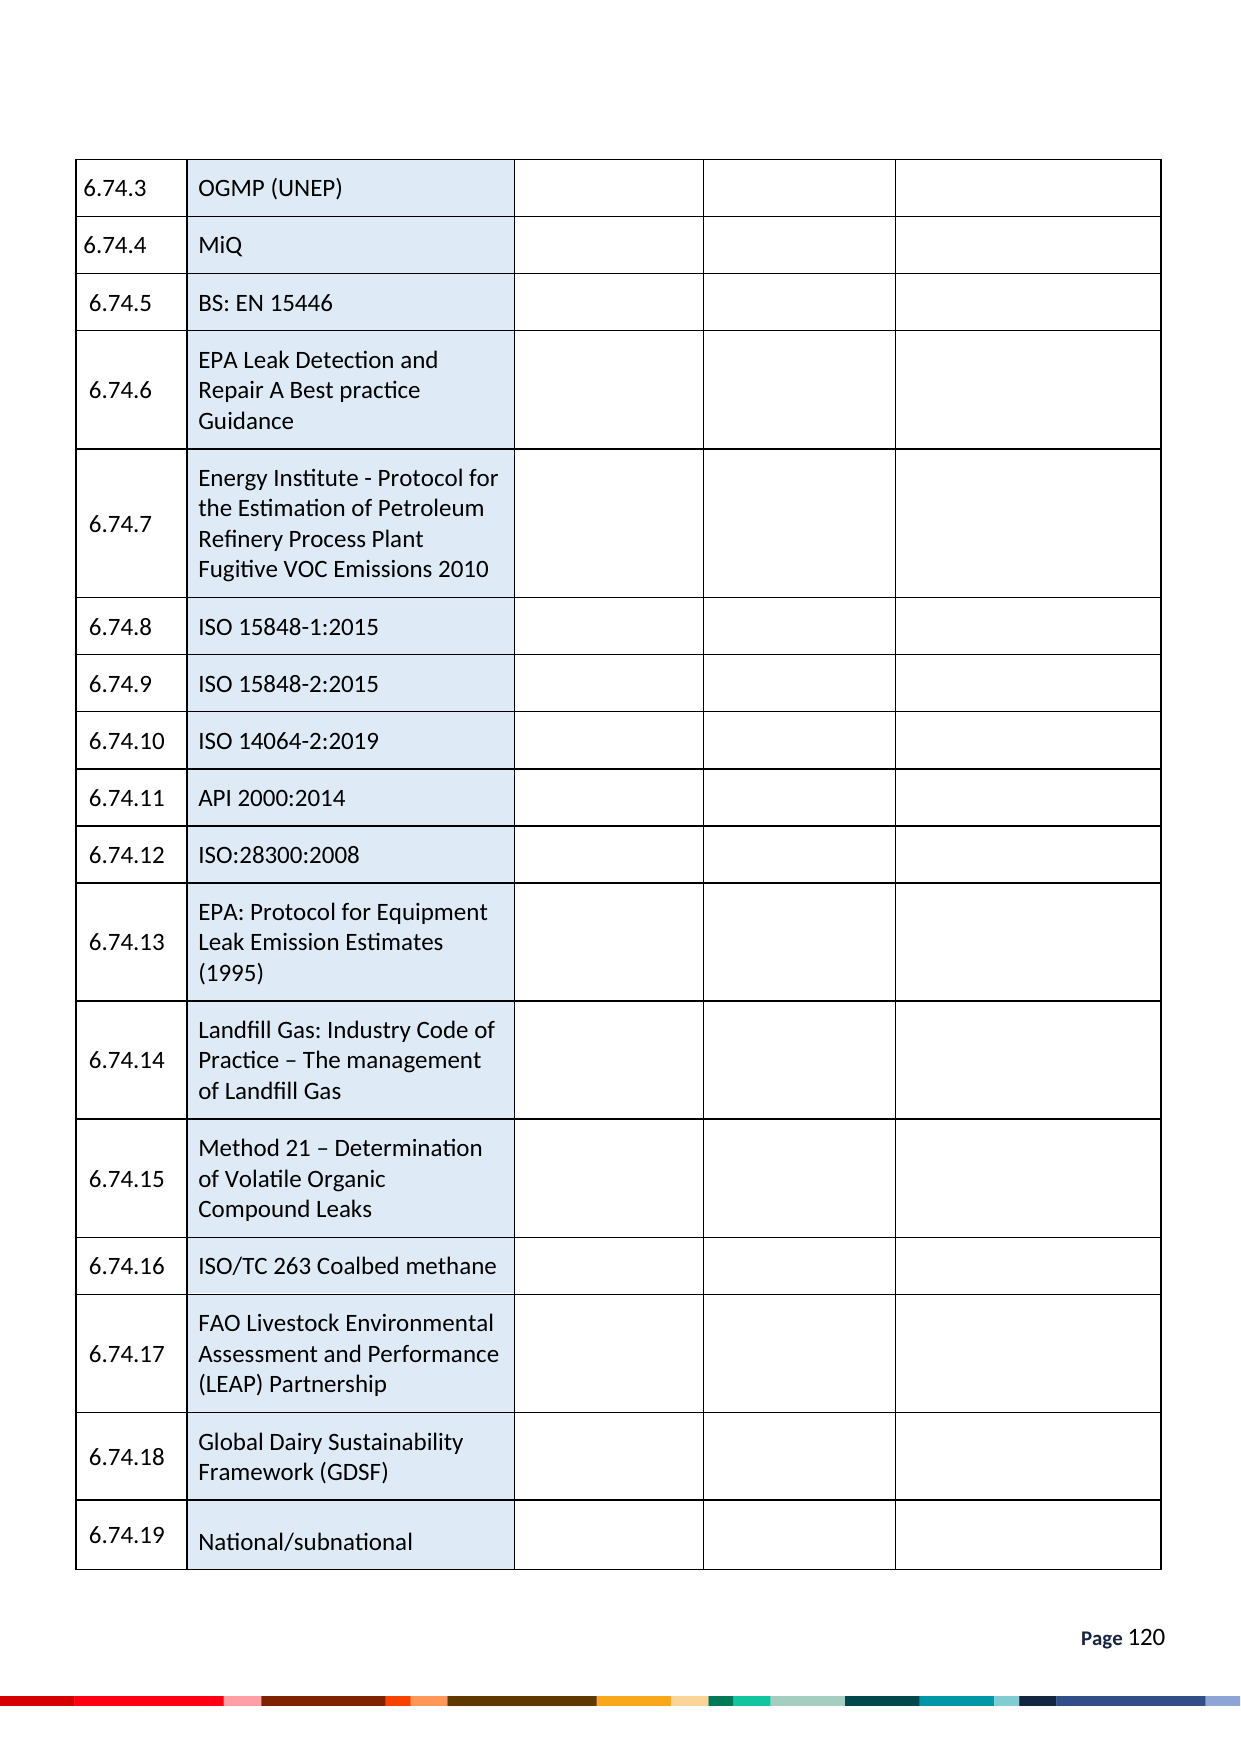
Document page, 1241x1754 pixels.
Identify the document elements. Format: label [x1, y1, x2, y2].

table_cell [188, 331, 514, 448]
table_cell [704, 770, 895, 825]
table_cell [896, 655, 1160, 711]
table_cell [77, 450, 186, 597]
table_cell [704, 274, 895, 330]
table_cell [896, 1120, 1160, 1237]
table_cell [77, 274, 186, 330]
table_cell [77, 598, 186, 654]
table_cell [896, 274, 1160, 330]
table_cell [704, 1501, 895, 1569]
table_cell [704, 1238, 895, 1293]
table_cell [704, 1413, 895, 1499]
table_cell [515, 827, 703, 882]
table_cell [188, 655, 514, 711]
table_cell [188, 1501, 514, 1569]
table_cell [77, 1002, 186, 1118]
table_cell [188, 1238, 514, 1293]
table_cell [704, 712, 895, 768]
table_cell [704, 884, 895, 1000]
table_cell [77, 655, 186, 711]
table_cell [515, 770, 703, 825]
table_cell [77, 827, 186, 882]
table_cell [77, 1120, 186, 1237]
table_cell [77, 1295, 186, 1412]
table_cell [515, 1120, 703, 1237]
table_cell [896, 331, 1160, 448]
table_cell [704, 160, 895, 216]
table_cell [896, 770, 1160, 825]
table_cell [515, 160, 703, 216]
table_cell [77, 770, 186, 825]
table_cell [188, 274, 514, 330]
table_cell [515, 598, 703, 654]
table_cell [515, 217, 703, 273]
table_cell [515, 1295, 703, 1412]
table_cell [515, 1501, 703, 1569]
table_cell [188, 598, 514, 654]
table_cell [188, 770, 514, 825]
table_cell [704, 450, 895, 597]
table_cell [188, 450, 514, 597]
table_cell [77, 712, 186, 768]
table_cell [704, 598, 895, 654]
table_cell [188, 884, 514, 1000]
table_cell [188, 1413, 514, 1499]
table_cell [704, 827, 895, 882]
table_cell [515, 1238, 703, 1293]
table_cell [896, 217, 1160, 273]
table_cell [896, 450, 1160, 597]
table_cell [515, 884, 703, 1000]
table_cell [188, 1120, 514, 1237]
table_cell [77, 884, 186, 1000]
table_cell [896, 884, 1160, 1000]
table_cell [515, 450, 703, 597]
picture [0, 1696, 1241, 1706]
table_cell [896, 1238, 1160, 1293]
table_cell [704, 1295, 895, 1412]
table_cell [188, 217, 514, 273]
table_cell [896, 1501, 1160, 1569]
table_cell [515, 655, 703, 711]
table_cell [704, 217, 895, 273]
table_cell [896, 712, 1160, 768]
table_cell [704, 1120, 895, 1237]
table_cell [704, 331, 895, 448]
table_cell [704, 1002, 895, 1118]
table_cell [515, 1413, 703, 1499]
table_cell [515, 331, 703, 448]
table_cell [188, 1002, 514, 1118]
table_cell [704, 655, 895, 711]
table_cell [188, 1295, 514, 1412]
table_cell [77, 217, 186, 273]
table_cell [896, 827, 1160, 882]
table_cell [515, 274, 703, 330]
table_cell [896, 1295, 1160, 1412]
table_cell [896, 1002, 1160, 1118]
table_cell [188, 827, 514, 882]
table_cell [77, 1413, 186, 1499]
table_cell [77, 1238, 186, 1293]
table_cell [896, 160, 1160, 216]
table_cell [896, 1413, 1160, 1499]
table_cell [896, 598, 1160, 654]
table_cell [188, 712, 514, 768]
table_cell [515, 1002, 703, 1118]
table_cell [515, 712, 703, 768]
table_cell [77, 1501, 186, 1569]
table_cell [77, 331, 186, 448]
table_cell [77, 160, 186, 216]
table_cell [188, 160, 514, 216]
